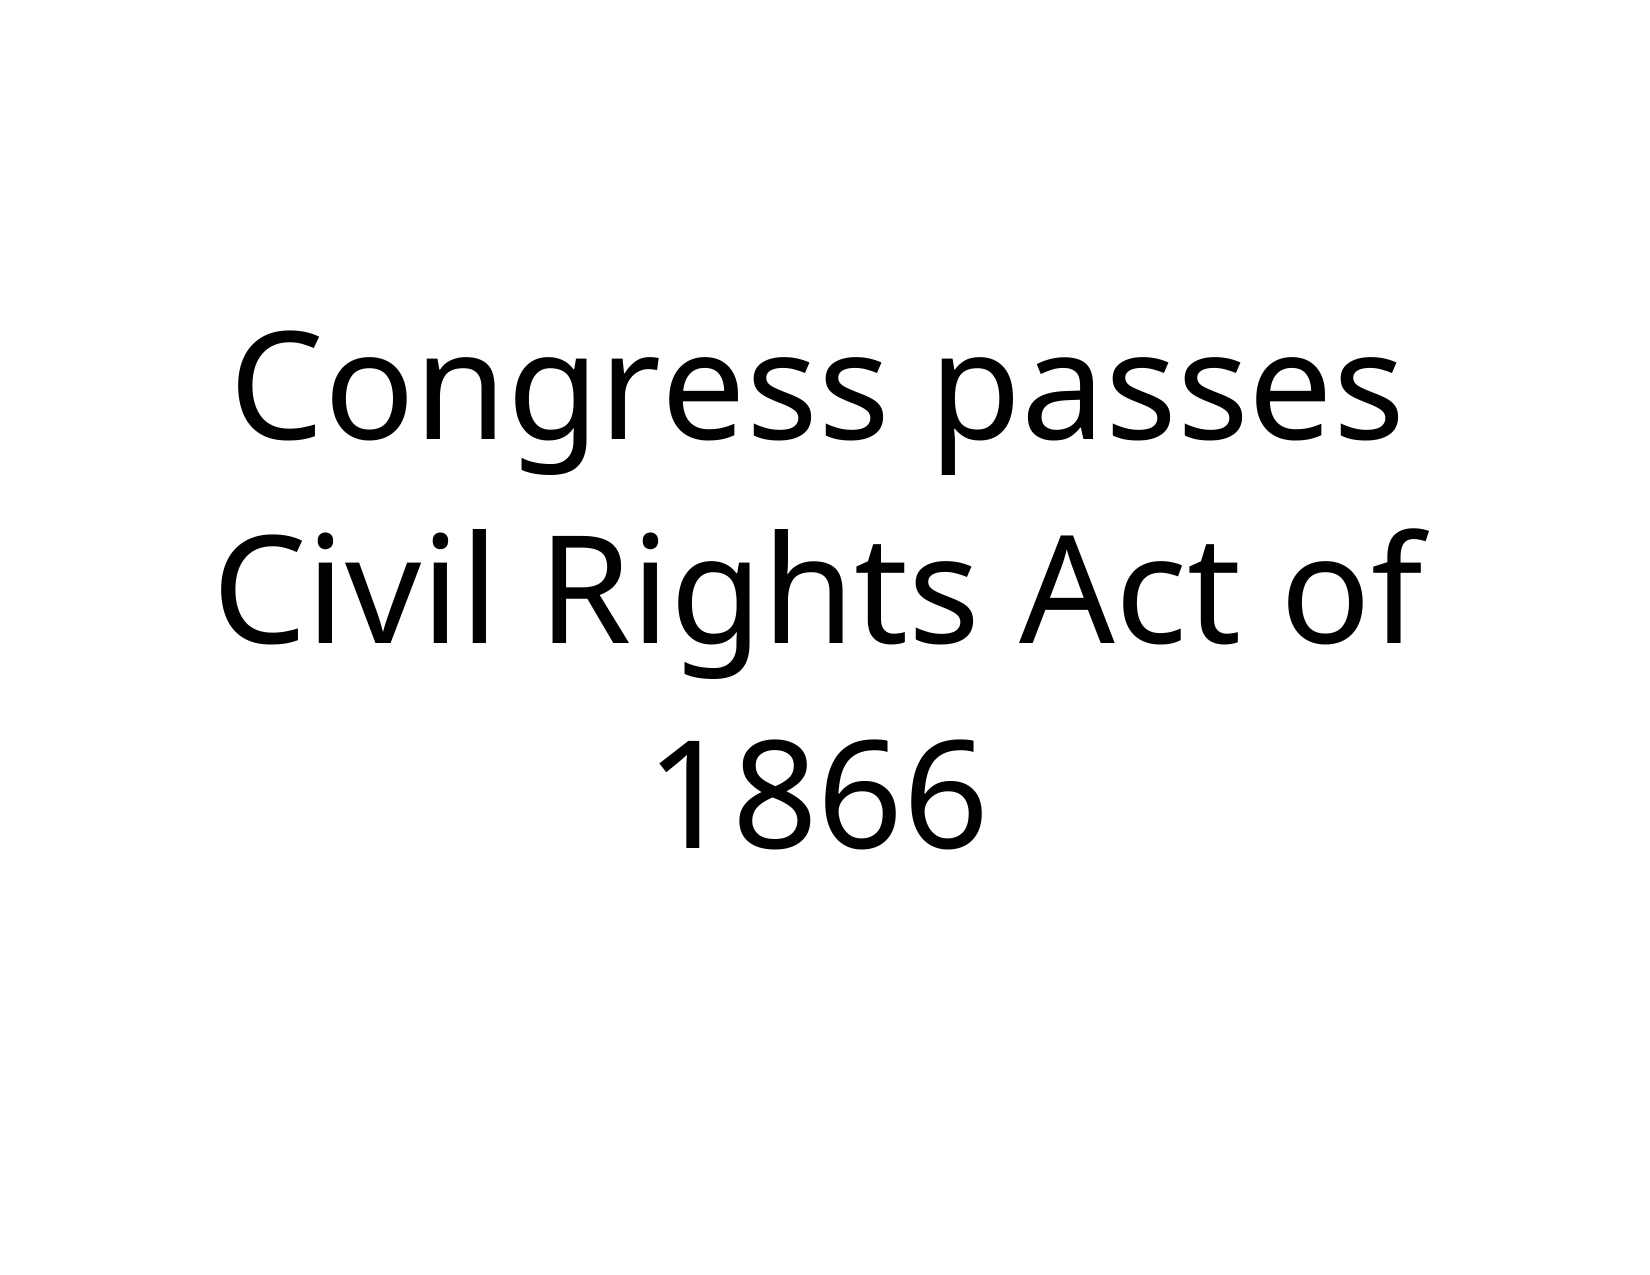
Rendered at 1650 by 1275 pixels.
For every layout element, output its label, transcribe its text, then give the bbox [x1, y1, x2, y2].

text Congress passes Civil Rights Act of 1866 [75, 279, 1560, 892]
